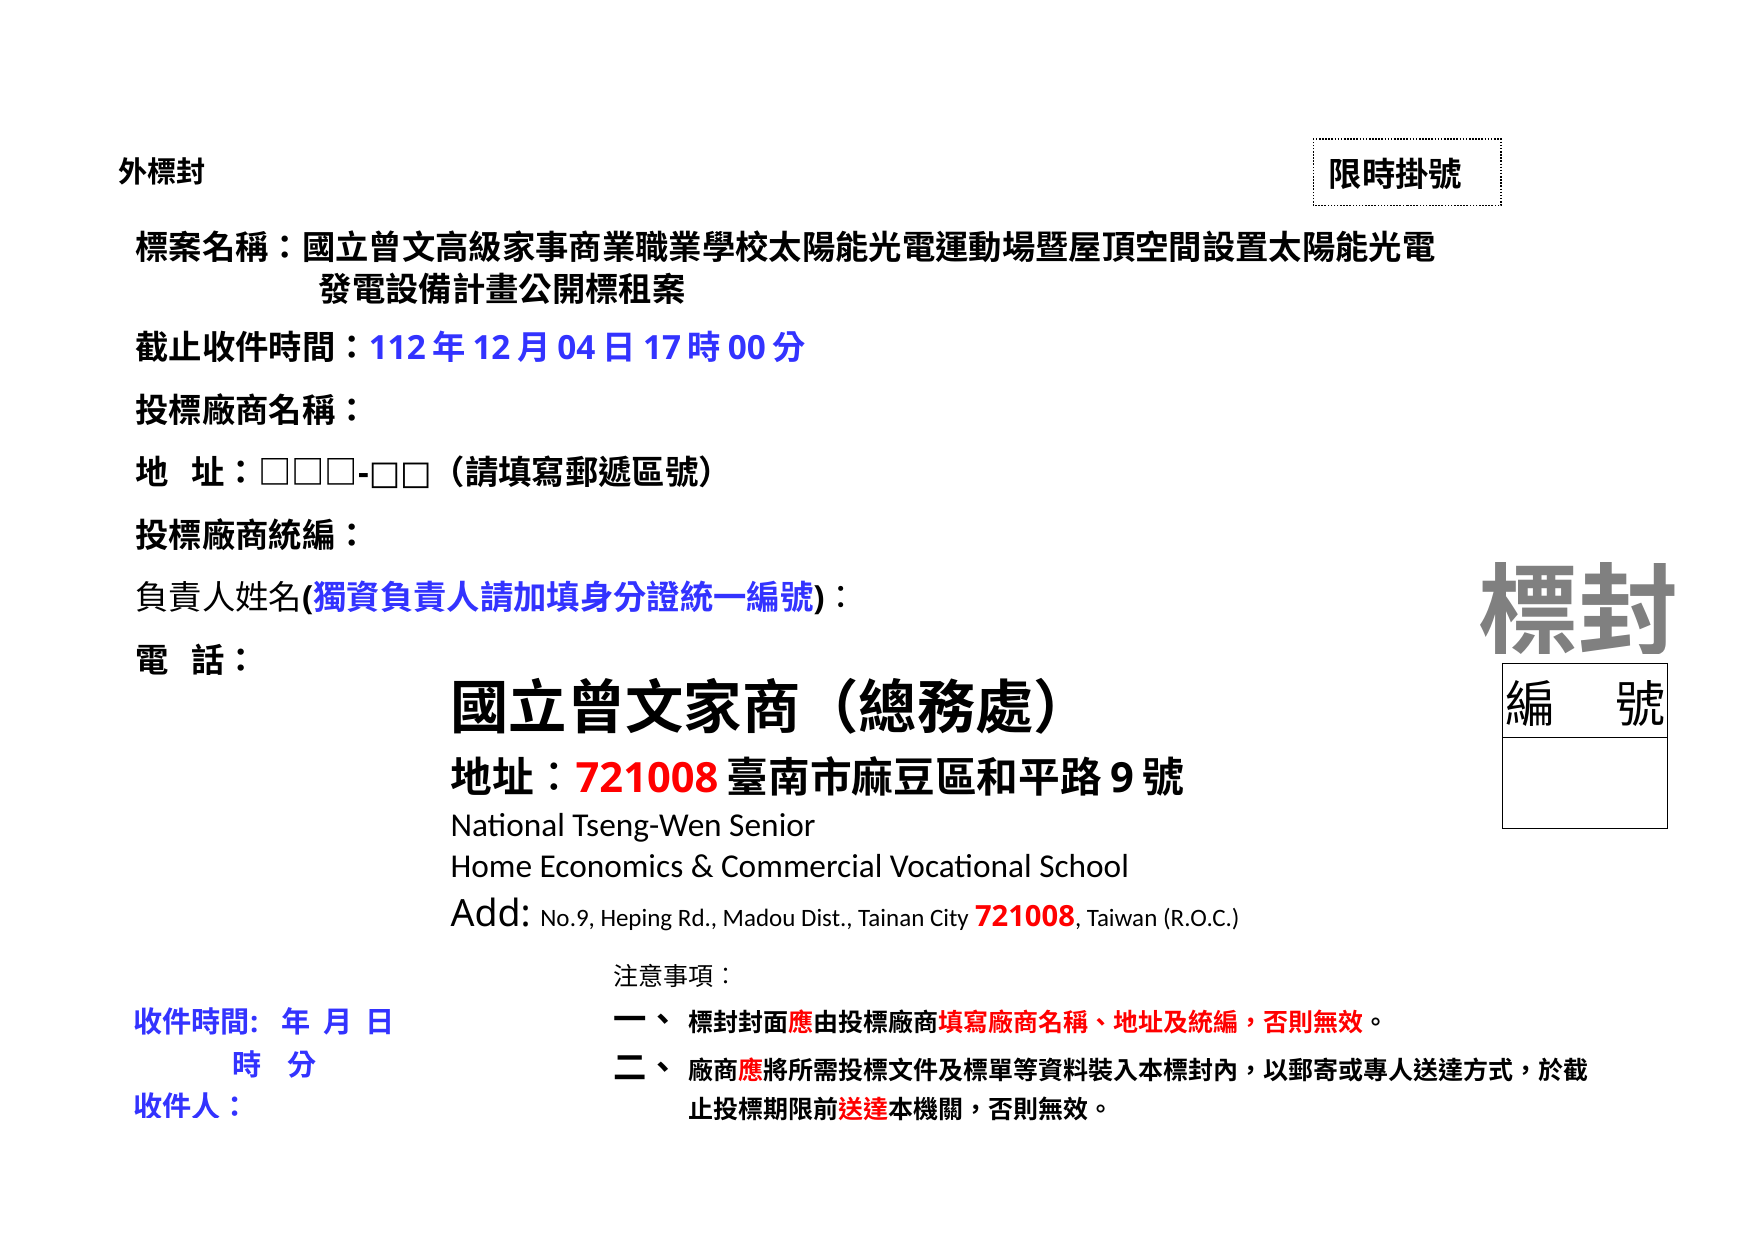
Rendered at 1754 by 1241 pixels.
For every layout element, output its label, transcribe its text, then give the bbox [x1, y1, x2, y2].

text 外標封 [118, 133, 1636, 208]
